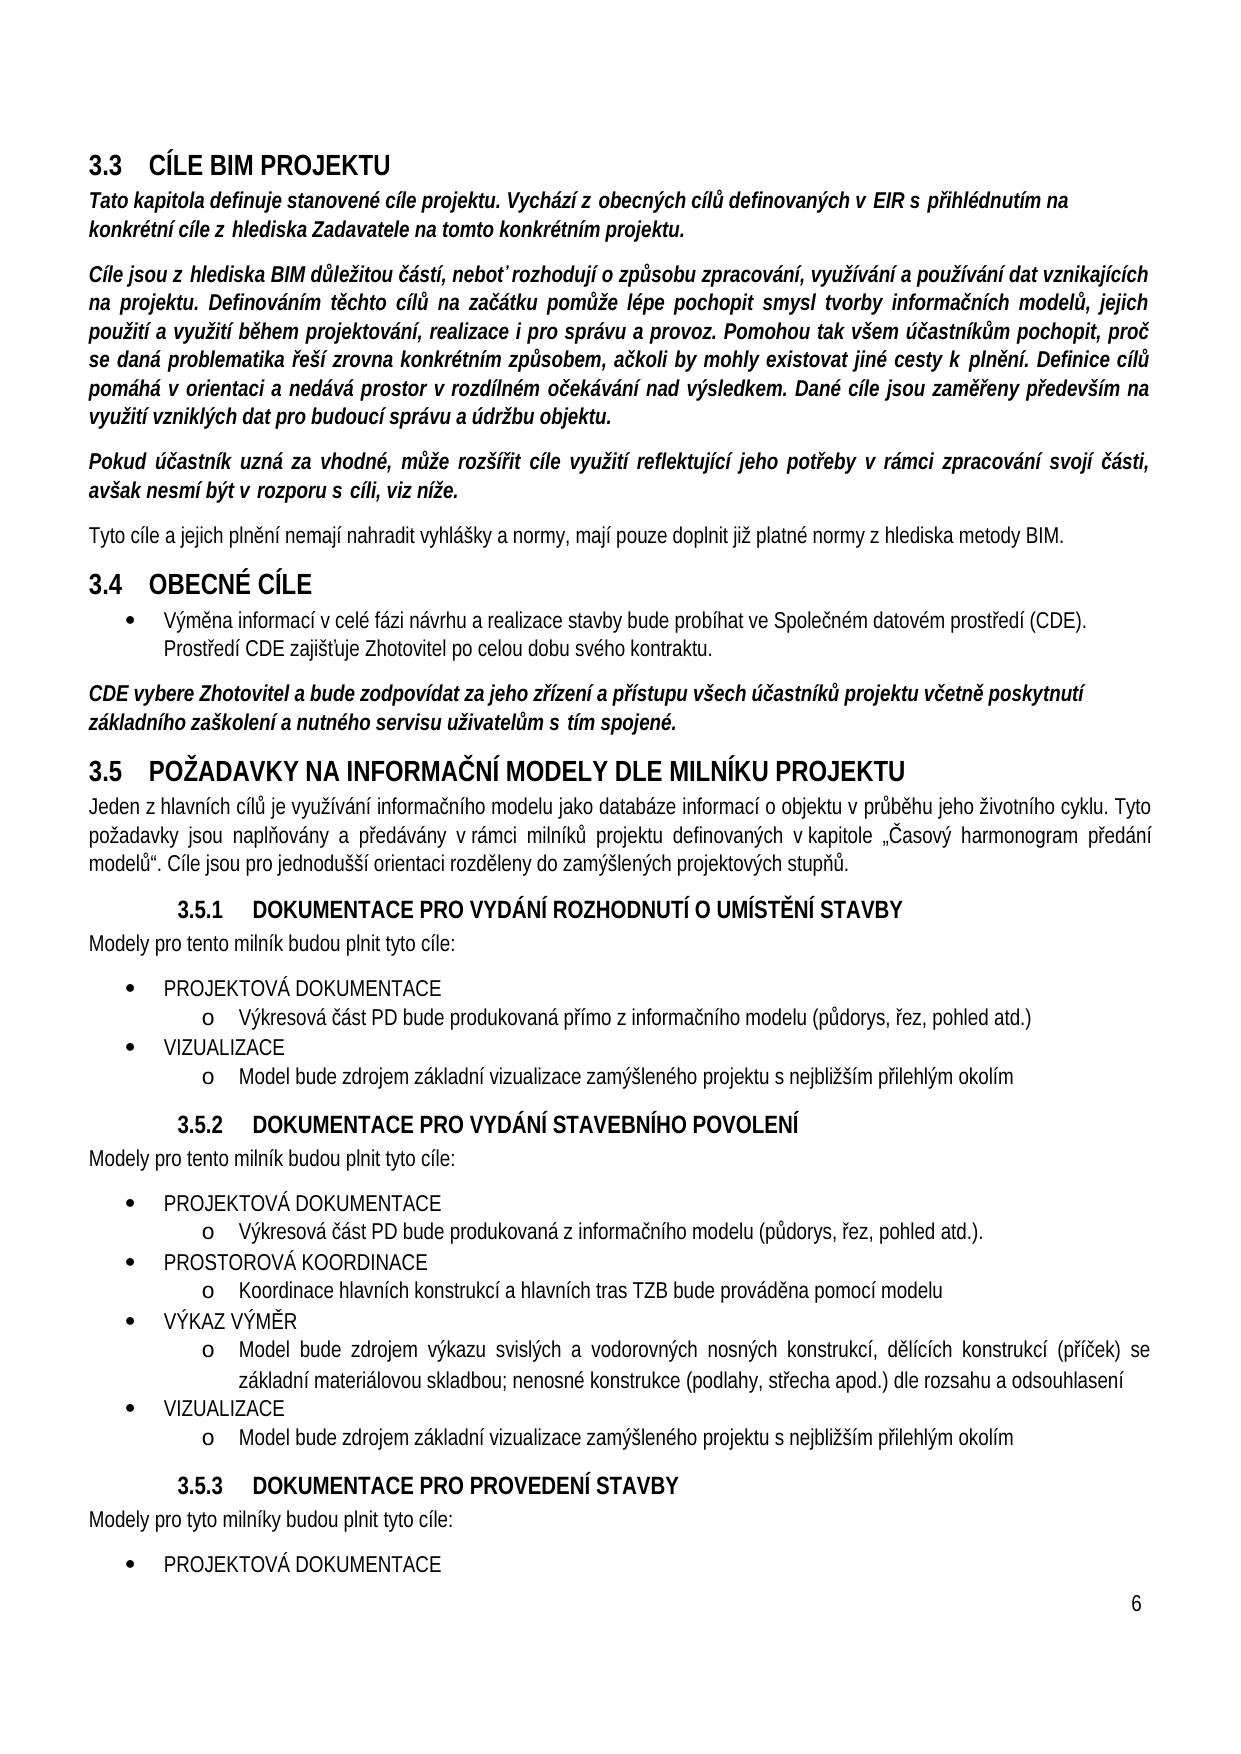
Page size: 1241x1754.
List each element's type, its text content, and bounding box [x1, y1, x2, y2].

subtitle DOKUMENTACE PRO VYDÁNÍ ROZHODNUTÍ O UMÍSTĚNÍ STAVBY [177, 895, 1152, 924]
text CDE vybere Zhotovitel a bude zodpovídat za jeho zřízení a přístupu všech účastníků projektu včetně poskytnutí základního zaškolení a nutného servisu uživatelům s tím spojené. [89, 680, 1152, 735]
list PROJEKTOVÁ DOKUMENTACE [126, 1551, 1152, 1577]
list VIZUALIZACE [126, 1034, 1152, 1061]
subtitle DOKUMENTACE PRO VYDÁNÍ STAVEBNÍHO POVOLENÍ [177, 1110, 1152, 1138]
text Jeden z hlavních cílů je využívání informačního modelu jako databáze informací o objektu v průběhu jeho životního cyklu. Tyto požadavky jsou naplňovány a předávány v rámci milníků projektu definovaných v kapitole „Časový harmonogram předání modelů“. Cíle jsou pro jednodušší orientaci rozděleny do zamýšlených projektových stupňů. [89, 793, 1152, 877]
list PROJEKTOVÁ DOKUMENTACE [126, 975, 1152, 1002]
list Koordinace hlavních konstrukcí a hlavních tras TZB bude prováděna pomocí modelu [201, 1277, 1152, 1306]
text Modely pro tento milník budou plnit tyto cíle: [89, 1145, 1152, 1171]
text Modely pro tento milník budou plnit tyto cíle: [89, 930, 1152, 957]
text Tyto cíle a jejich plnění nemají nahradit vyhlášky a normy, mají pouze doplnit již platné normy z hlediska metody BIM. [89, 522, 1152, 548]
subtitle POŽADAVKY NA INFORMAČNÍ MODELY DLE MILNÍKU PROJEKTU [89, 754, 1152, 787]
subtitle OBECNÉ CÍLE [89, 567, 1152, 600]
text Modely pro tyto milníky budou plnit tyto cíle: [89, 1506, 1152, 1532]
subtitle DOKUMENTACE PRO PROVEDENÍ STAVBY [177, 1471, 1152, 1499]
list Model bude zdrojem základní vizualizace zamýšleného projektu s nejbližším přilehlým okolím [201, 1423, 1152, 1452]
text Pokud účastník uzná za vhodné, může rozšířit cíle využití reflektující jeho potřeby v rámci zpracování svojí části, avšak nesmí být v rozporu s cíli, viz níže. [89, 448, 1152, 503]
list Výkresová část PD bude produkovaná z informačního modelu (půdorys, řez, pohled atd.). [201, 1218, 1152, 1247]
text Cíle jsou z hlediska BIM důležitou částí, neboť rozhodují o způsobu zpracování, využívání a používání dat vznikajících na projektu. Definováním těchto cílů na začátku pomůže lépe pochopit smysl tvorby informačních modelů, jejich použití a využití během projektování, realizace i pro správu a provoz. Pomohou tak všem účastníkům pochopit, proč se daná problematika řeší zrovna konkrétním způsobem, ačkoli by mohly existovat jiné cesty k plnění. Definice cílů pomáhá v orientaci a nedává prostor v rozdílném očekávání nad výsledkem. Dané cíle jsou zaměřeny především na využití vzniklých dat pro budoucí správu a údržbu objektu. [89, 261, 1152, 429]
list PROJEKTOVÁ DOKUMENTACE [126, 1190, 1152, 1216]
list VÝKAZ VÝMĚR [126, 1308, 1152, 1334]
list PROSTOROVÁ KOORDINACE [126, 1249, 1152, 1275]
text Tato kapitola definuje stanovené cíle projektu. Vychází z obecných cílů definovaných v EIR s přihlédnutím na konkrétní cíle z hlediska Zadavatele na tomto konkrétním projektu. [89, 187, 1152, 242]
subtitle CÍLE BIM PROJEKTU [89, 148, 1152, 181]
list VIZUALIZACE [126, 1395, 1152, 1421]
list Model bude zdrojem výkazu svislých a vodorovných nosných konstrukcí, dělících konstrukcí (příček) se základní materiálovou skladbou; nenosné konstrukce (podlahy, střecha apod.) dle rozsahu a odsouhlasení [201, 1336, 1152, 1393]
list Výkresová část PD bude produkovaná přímo z informačního modelu (půdorys, řez, pohled atd.) [201, 1004, 1152, 1032]
list Výměna informací v celé fázi návrhu a realizace stavby bude probíhat ve Společném datovém prostředí (CDE). Prostředí CDE zajišťuje Zhotovitel po celou dobu svého kontraktu. [126, 607, 1152, 661]
list Model bude zdrojem základní vizualizace zamýšleného projektu s nejbližším přilehlým okolím [201, 1063, 1152, 1091]
